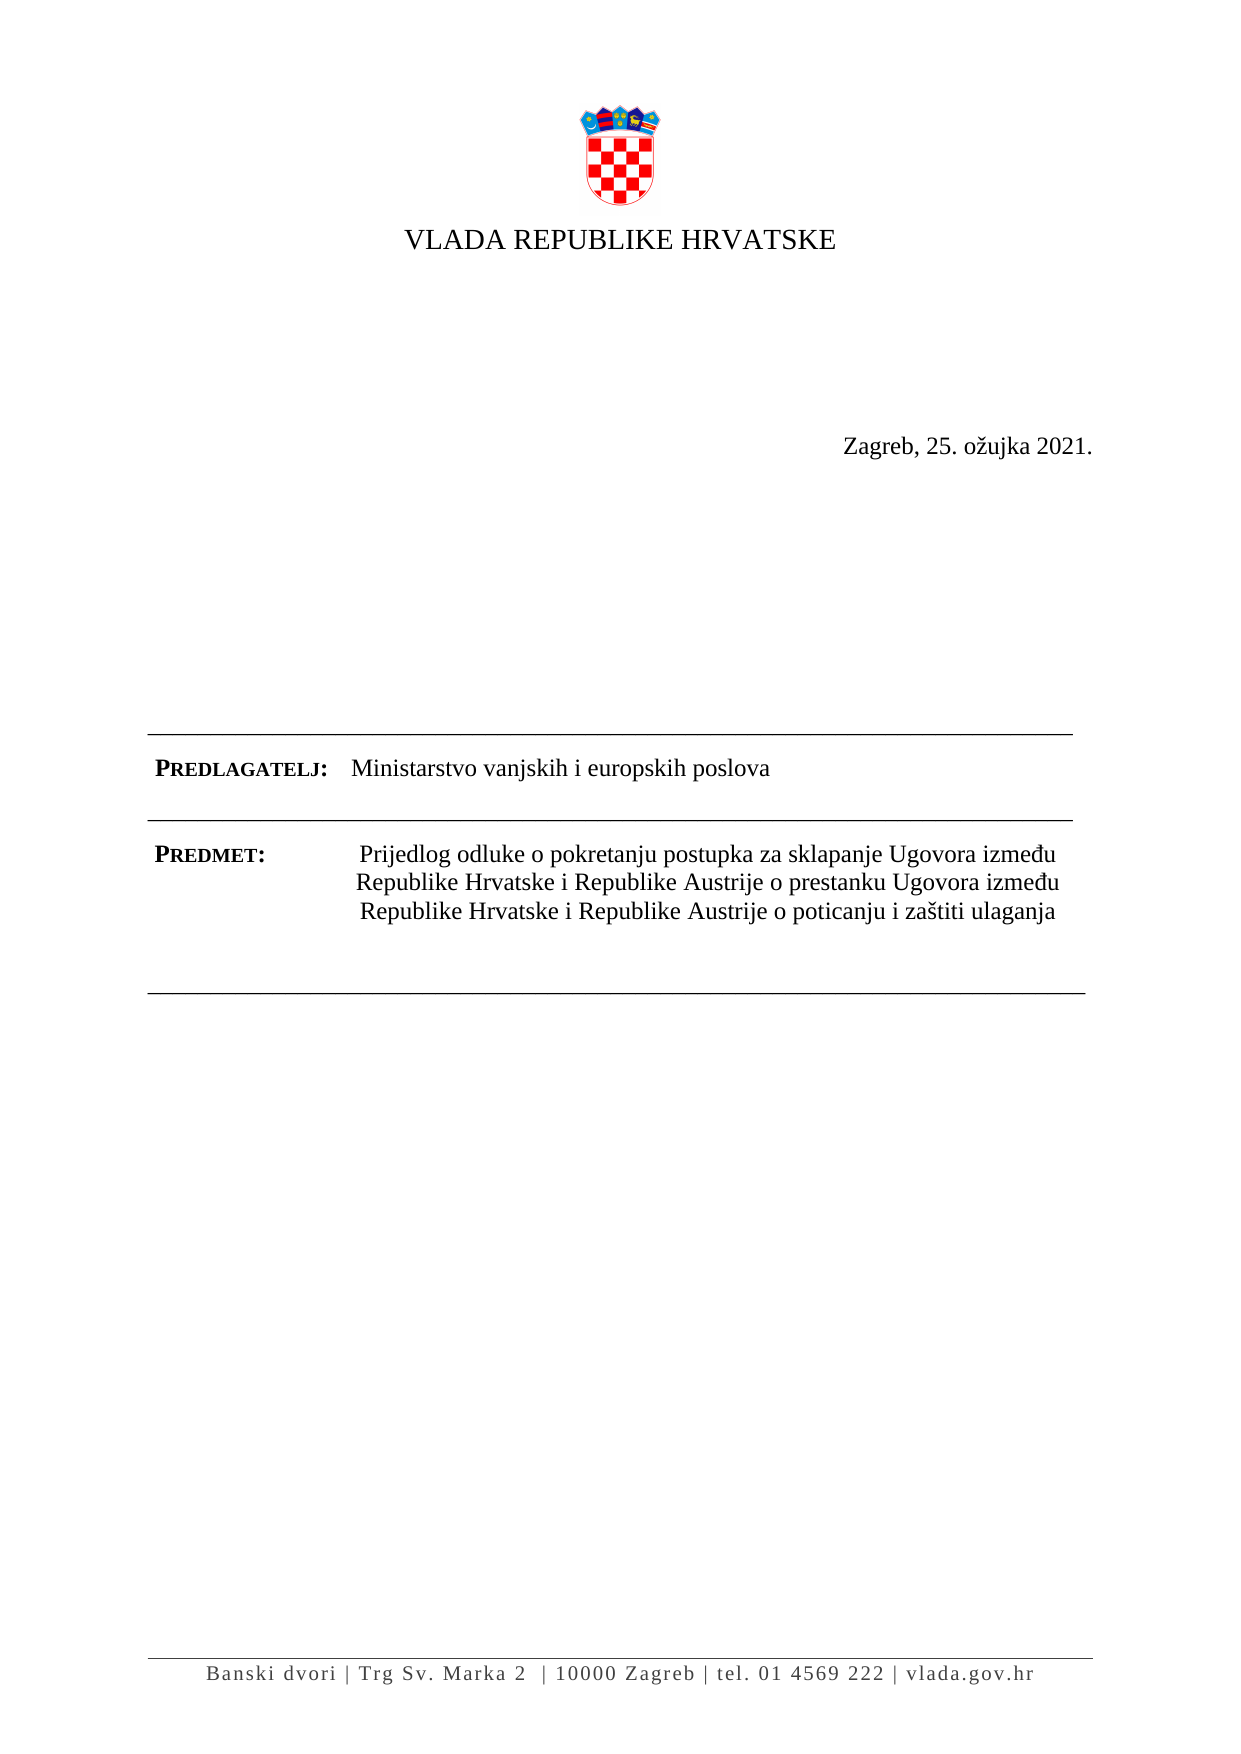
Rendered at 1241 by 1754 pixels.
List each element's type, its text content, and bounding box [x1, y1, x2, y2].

table_header Predlagatelj: [136, 753, 339, 796]
text __________________________________________________________________________ [148, 796, 1093, 824]
text Zagreb, 25. ožujka 2021. [148, 431, 1093, 459]
text __________________________________________________________________________ [148, 709, 1093, 738]
text VLADA REPUBLIKE HRVATSKE [148, 222, 1093, 256]
table_header Ministarstvo vanjskih i europskih poslova [340, 753, 1093, 796]
picture [578, 103, 662, 216]
table_header Prijedlog odluke o pokretanju postupka za sklapanje Ugovora između Republike Hrvatske i Republike Austrije o prestanku Ugovora između Republike Hrvatske i Republike Austrije o poticanju i zaštiti ulaganja [277, 839, 1072, 968]
text ___________________________________________________________________________ [148, 968, 1093, 997]
table_header Predmet: [136, 839, 277, 968]
